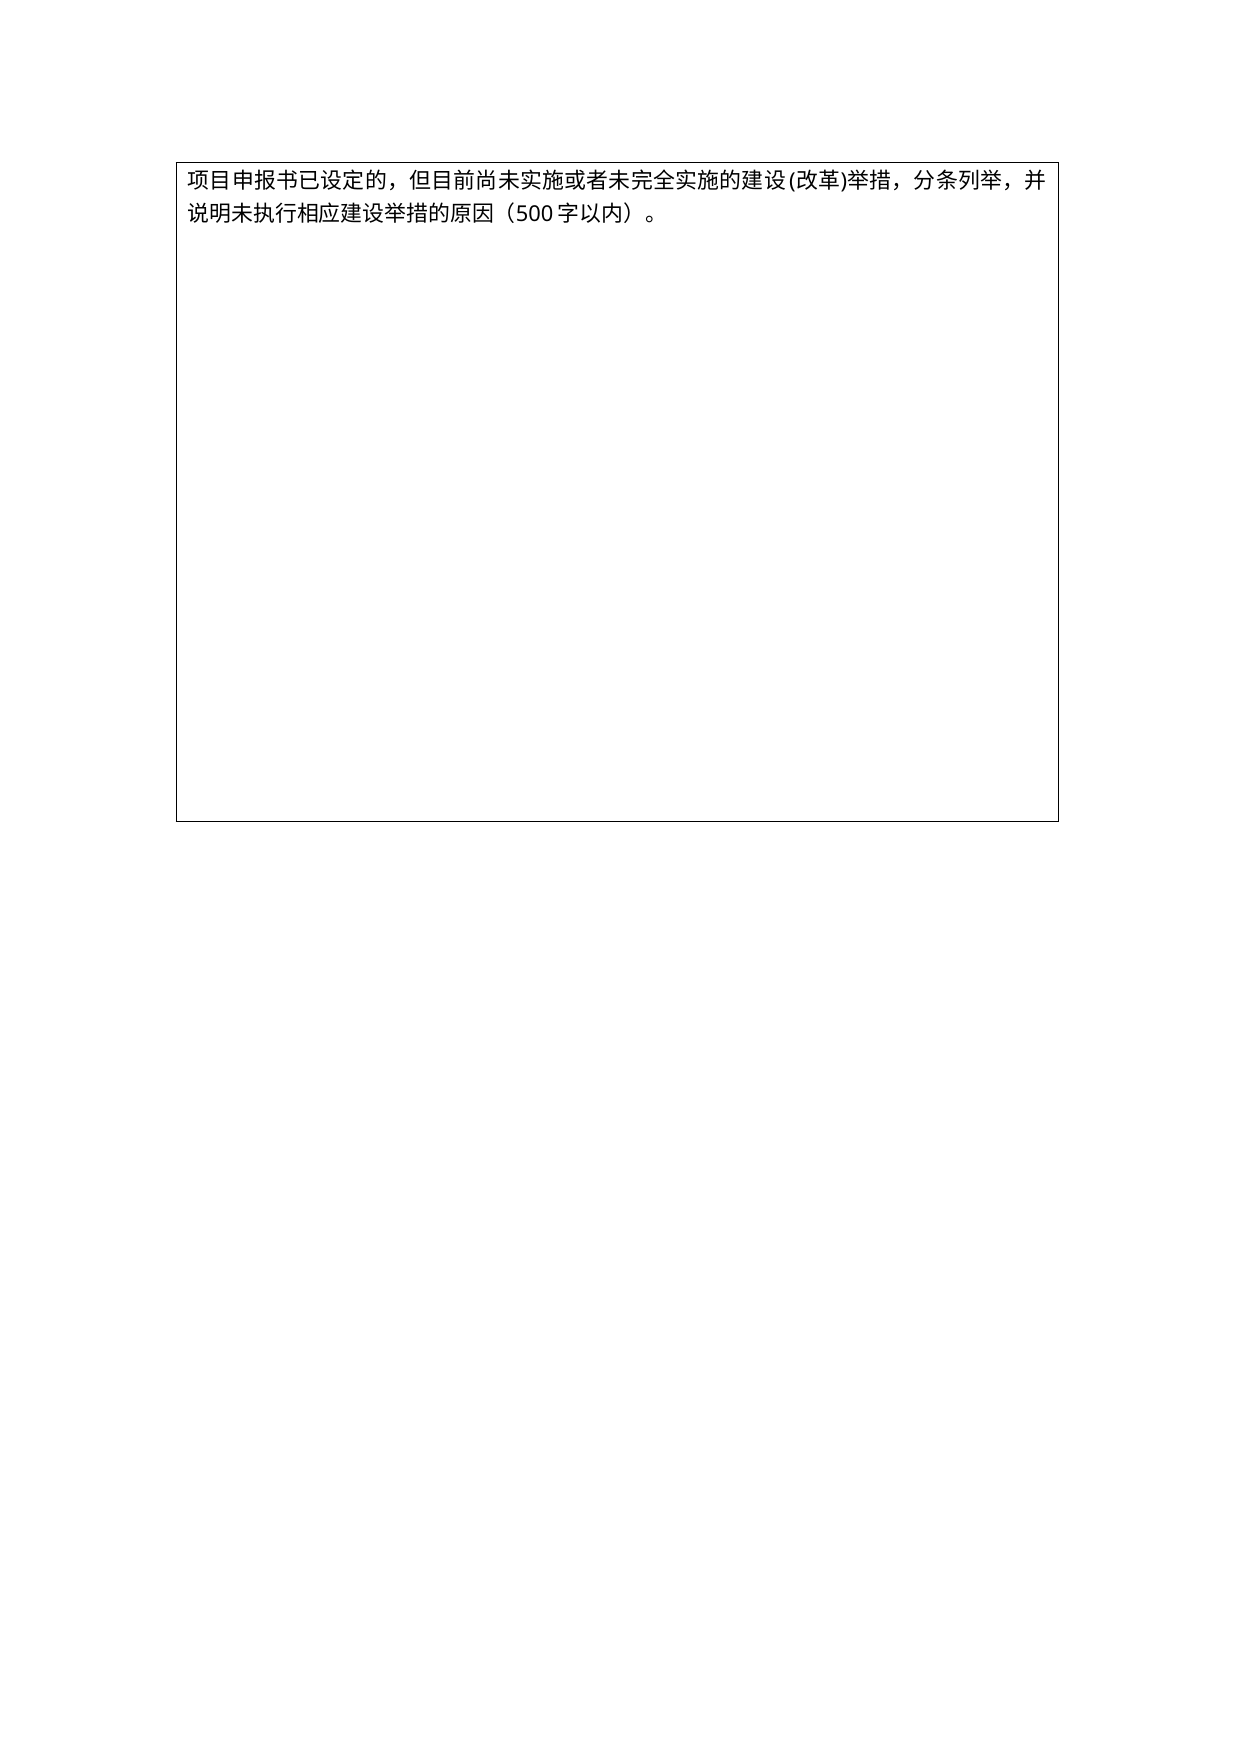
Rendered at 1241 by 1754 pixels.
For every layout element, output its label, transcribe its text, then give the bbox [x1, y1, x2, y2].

table_cell 项目申报书已设定的，但目前尚未实施或者未完全实施的建设(改革)举措，分条列举，并说明未执行相应建设举措的原因（500字以内）。 [177, 163, 1058, 821]
